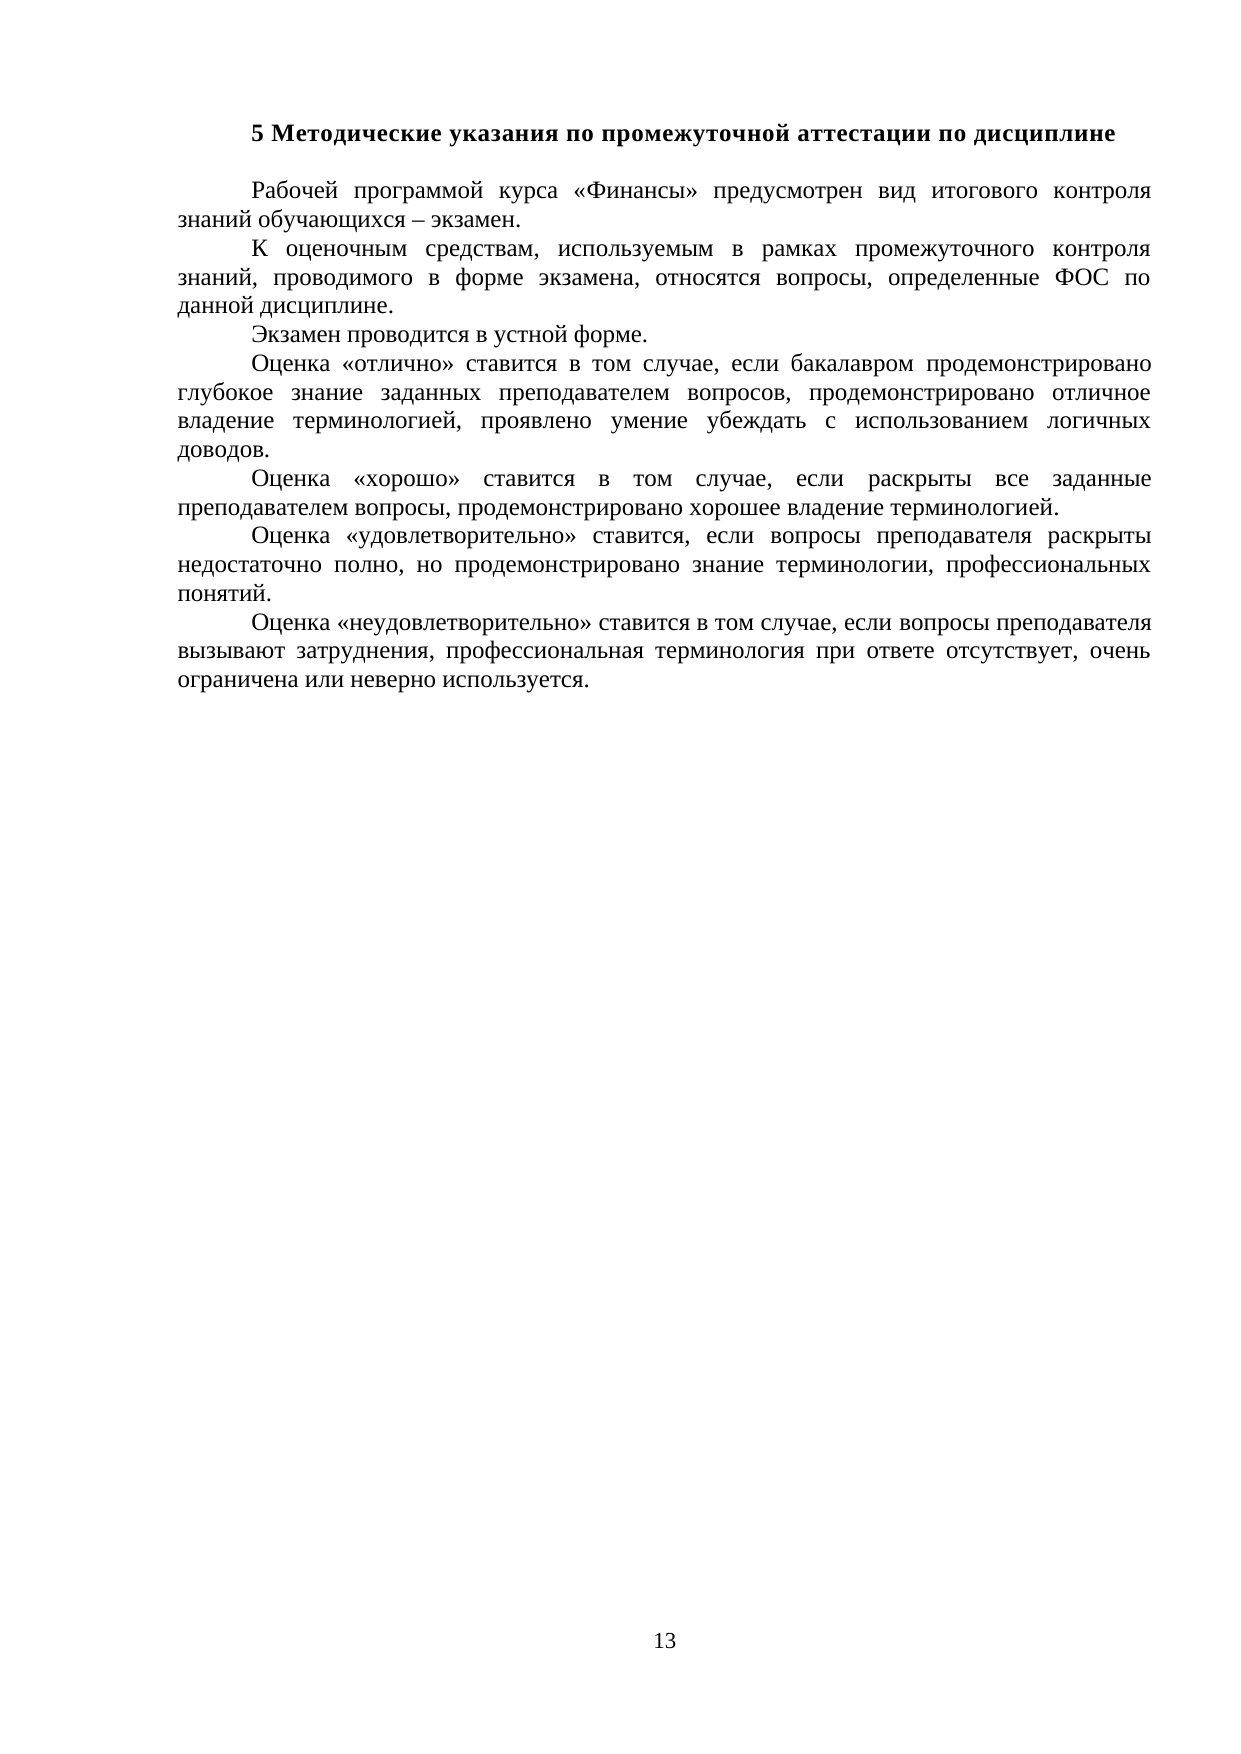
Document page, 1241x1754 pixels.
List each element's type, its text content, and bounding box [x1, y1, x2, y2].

text Оценка «хорошо» ставится в том случае, если раскрыты все заданные преподавателем вопросы, продемонстрировано хорошее владение терминологией. [177, 463, 1152, 521]
text Оценка «удовлетворительно» ставится, если вопросы преподавателя раскрыты недостаточно полно, но продемонстрировано знание терминологии, профессиональных понятий. [177, 521, 1152, 607]
text 5 Методические указания по промежуточной аттестации по дисциплине [177, 118, 1152, 147]
text Рабочей программой курса «Финансы» предусмотрен вид итогового контроля знаний обучающихся – экзамен. [177, 176, 1152, 233]
text Оценка «отлично» ставится в том случае, если бакалавром продемонстрировано глубокое знание заданных преподавателем вопросов, продемонстрировано отличное владение терминологией, проявлено умение убеждать с использованием логичных доводов. [177, 348, 1152, 463]
text К оценочным средствам, используемым в рамках промежуточного контроля знаний, проводимого в форме экзамена, относятся вопросы, определенные ФОС по данной дисциплине. [177, 233, 1152, 319]
text Оценка «неудовлетворительно» ставится в том случае, если вопросы преподавателя вызывают затруднения, профессиональная терминология при ответе отсутствует, очень ограничена или неверно используется. [177, 607, 1152, 693]
text Экзамен проводится в устной форме. [177, 319, 1152, 348]
